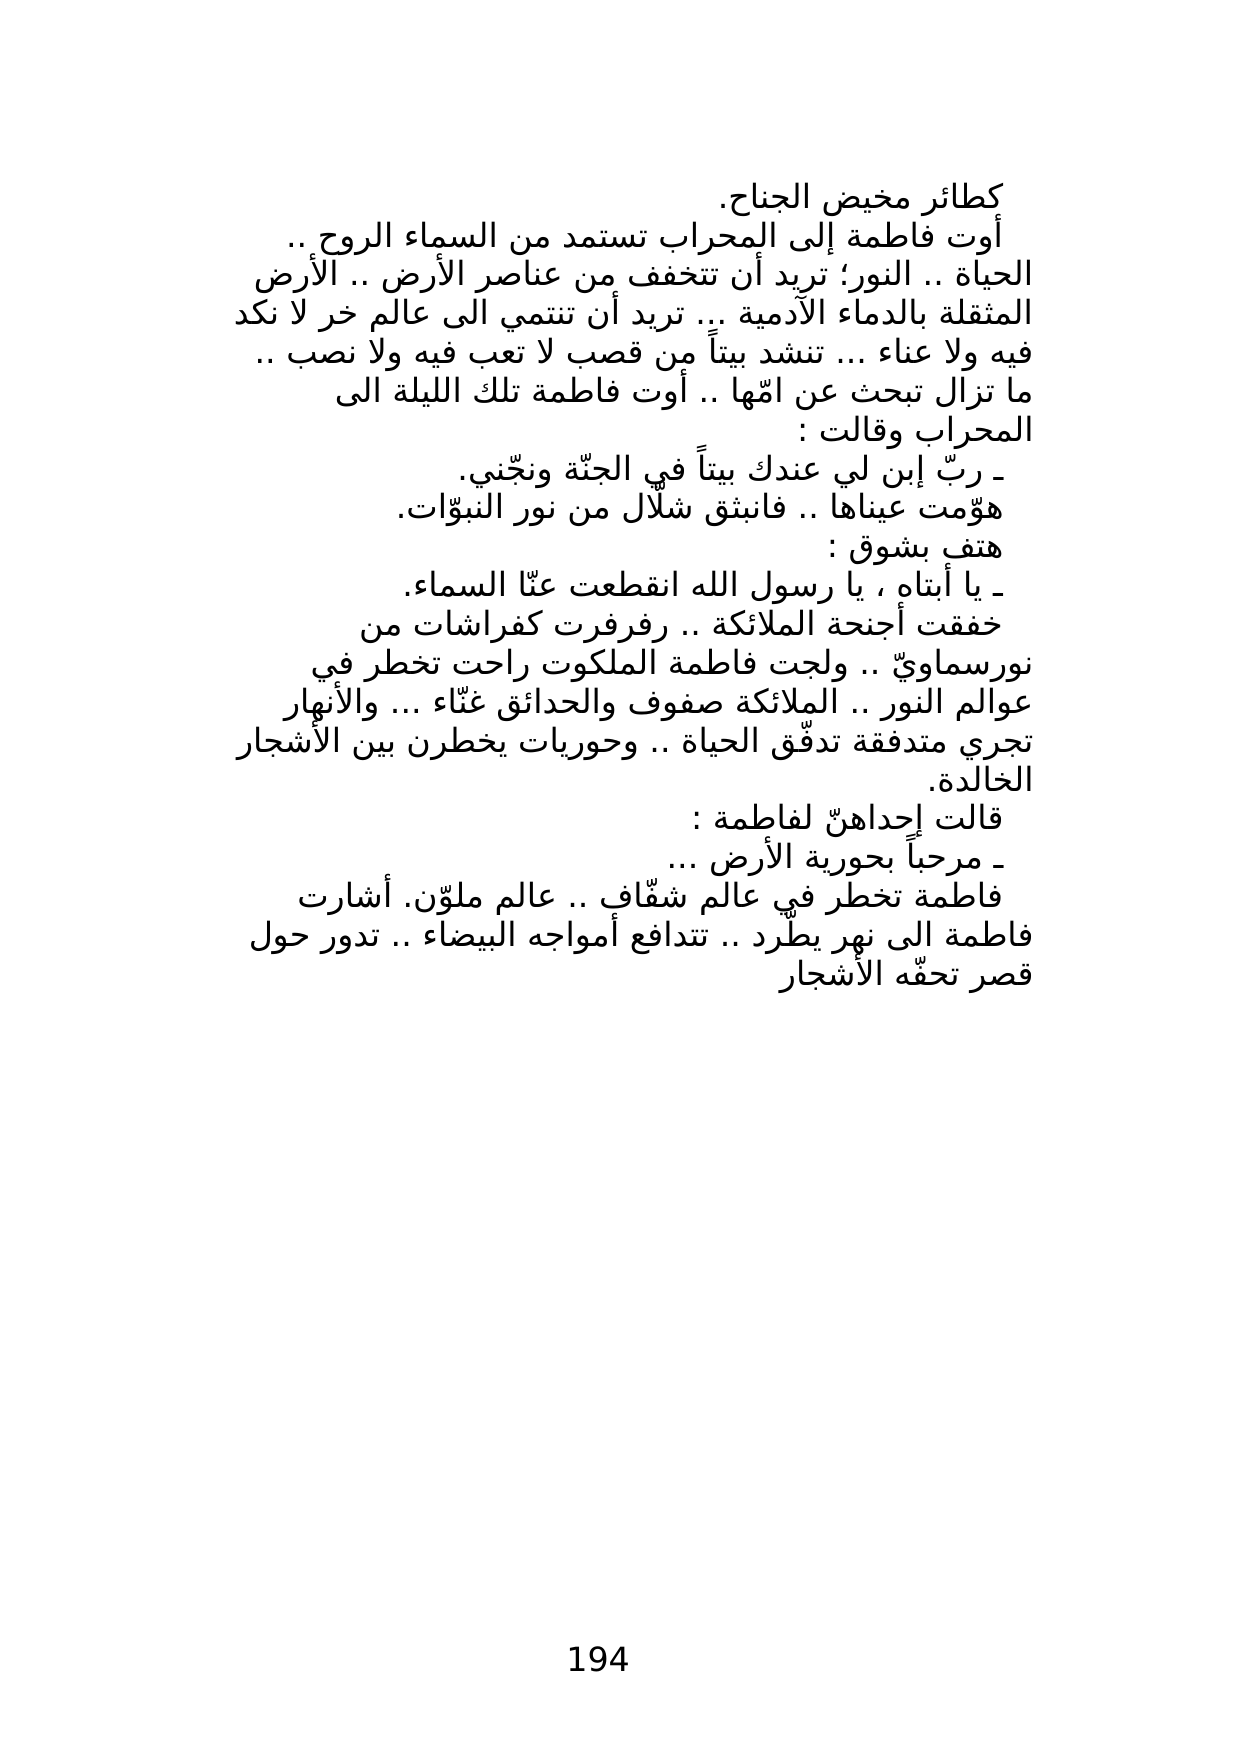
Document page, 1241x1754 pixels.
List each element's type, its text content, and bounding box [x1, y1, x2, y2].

text هتف بشوق : [222, 527, 1033, 566]
text خفقت أجنحة الملائكة .. رفرفرت كفراشات من نورسماويّ .. ولجت فاطمة الملكوت راحت تخطر في عوالم النور .. الملائكة صفوف والحدائق غنّاء ... والأنهار تجري متدفقة تدفّق الحياة .. وحوريات يخطرن بين الأشجار الخالدة. [222, 604, 1033, 799]
text كطائر مخيض الجناح. [222, 177, 1033, 216]
text فاطمة تخطر في عالم شفّاف .. عالم ملوّن. أشارت فاطمة الى نهر يطّرد .. تتدافع أمواجه البيضاء .. تدور حول قصر تحفّه الأشجار [222, 877, 1033, 993]
text قالت إحداهنّ لفاطمة : [222, 799, 1033, 838]
text أوت فاطمة إلى المحراب تستمد من السماء الروح .. الحياة .. النور؛ تريد أن تتخفف من عناصر الأرض .. الأرض المثقلة بالدماء الآدمية ... تريد أن تنتمي الى عالم خر لا نكد فيه ولا عناء ... تنشد بيتاً من قصب لا تعب فيه ولا نصب .. ما تزال تبحث عن امّها .. أوت فاطمة تلك الليلة الى المحراب وقالت : [222, 216, 1033, 449]
text ـ ربّ إبن لي عندك بيتاً في الجنّة ونجّني. [222, 449, 1033, 488]
text ـ يا أبتاه ، يا رسول الله انقطعت عنّا السماء. [222, 566, 1033, 604]
text ـ مرحباً بحورية الأرض ... [222, 838, 1033, 877]
text هوّمت عيناها .. فانبثق شلّال من نور النبوّات. [222, 488, 1033, 527]
